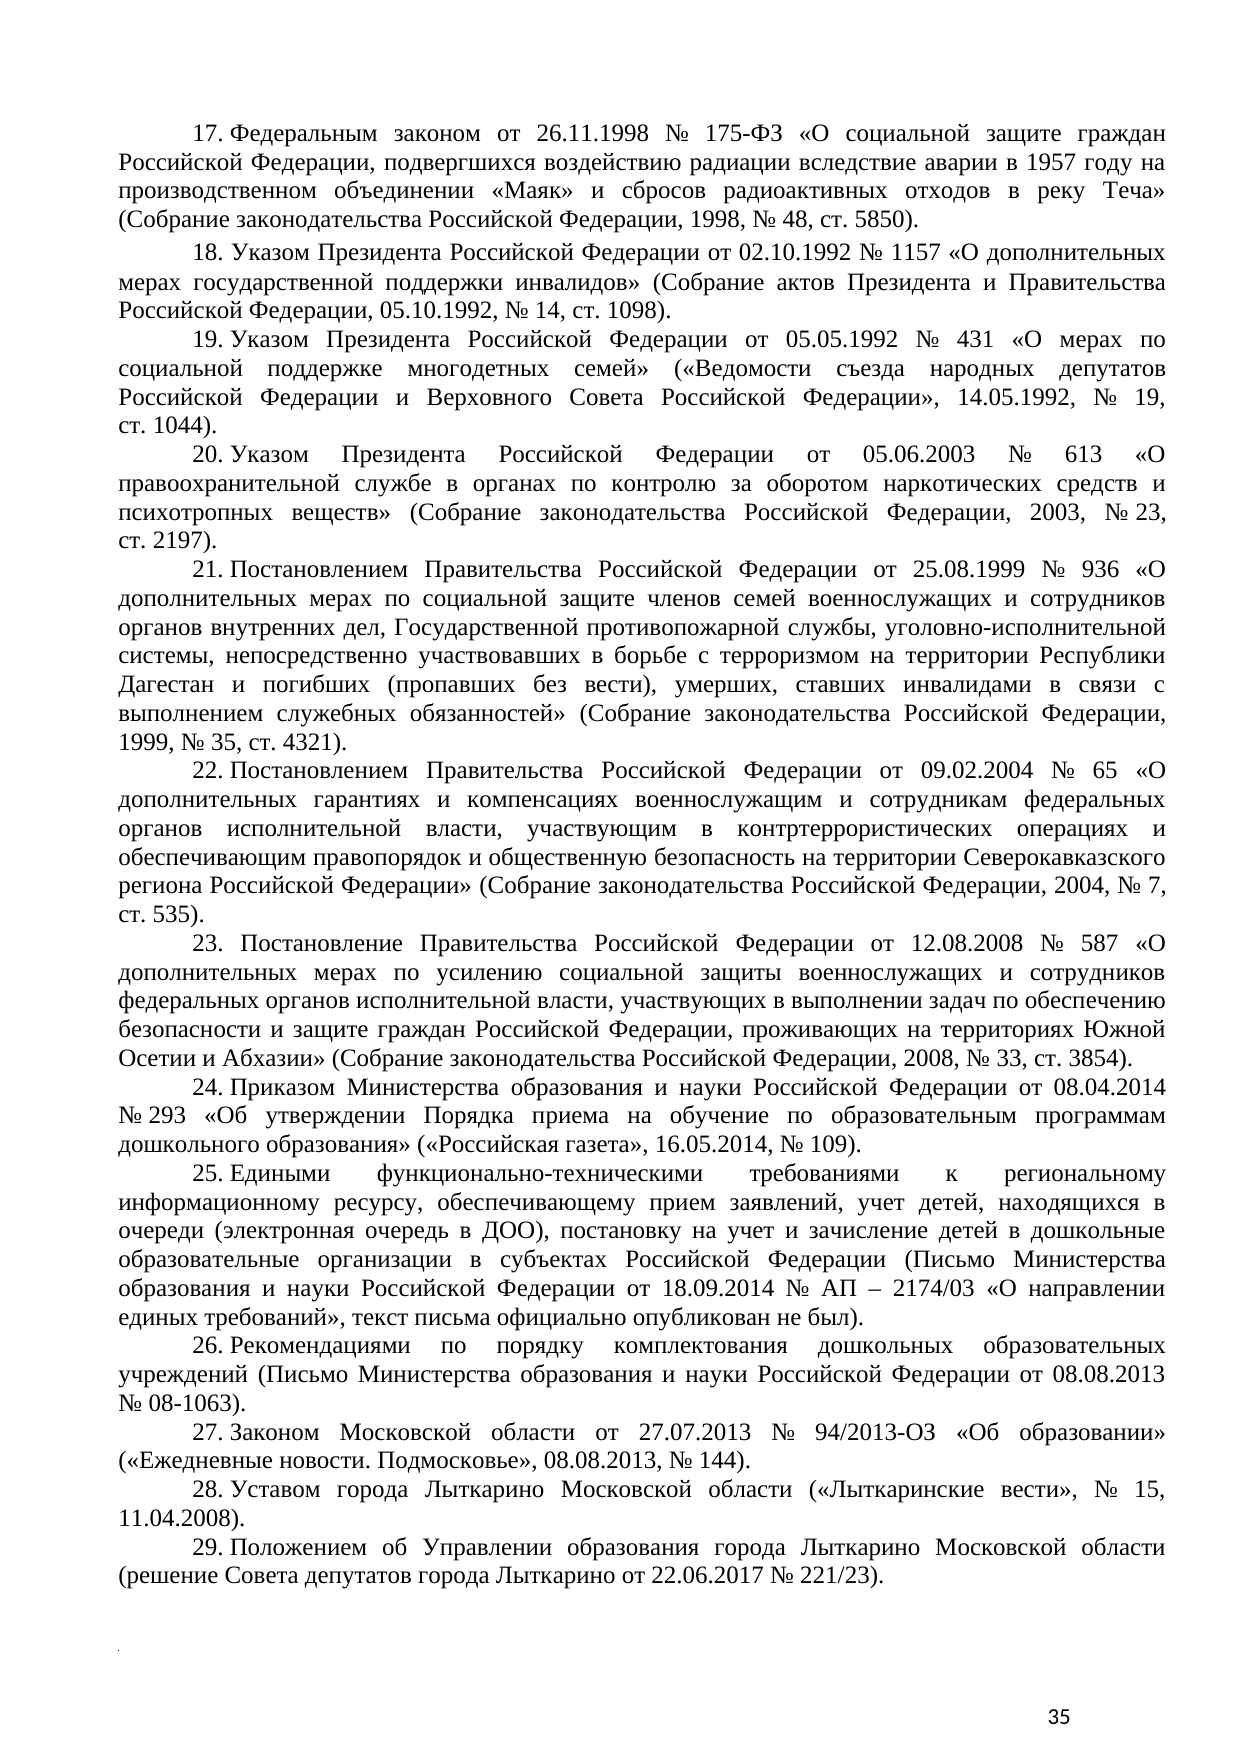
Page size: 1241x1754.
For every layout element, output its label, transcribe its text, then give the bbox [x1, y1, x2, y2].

text 20. Указом Президента Российской Федерации от 05.06.2003 № 613 «О правоохранительной службе в органах по контролю за оборотом наркотических средств и психотропных веществ» (Собрание законодательства Российской Федерации, 2003, № 23, ст. 2197). [118, 439, 1167, 554]
text 26. Рекомендациями по порядку комплектования дошкольных образовательных учреждений (Письмо Министерства образования и науки Российской Федерации от 08.08.2013 № 08-1063). [118, 1330, 1167, 1417]
text 18. Указом Президента Российской Федерации от 02.10.1992 № 1157 «О дополнительных мерах государственной поддержки инвалидов» (Собрание актов Президента и Правительства Российской Федерации, 05.10.1992, № 14, ст. 1098). [118, 233, 1167, 324]
text 22. Постановлением Правительства Российской Федерации от 09.02.2004 № 65 «О дополнительных гарантиях и компенсациях военнослужащим и сотрудникам федеральных органов исполнительной власти, участвующим в контртеррористических операциях и обеспечивающим правопорядок и общественную безопасность на территории Северокавказского региона Российской Федерации» (Собрание законодательства Российской Федерации, 2004, № 7, ст. 535). [118, 755, 1167, 928]
text 21. Постановлением Правительства Российской Федерации от 25.08.1999 № 936 «О дополнительных мерах по социальной защите членов семей военнослужащих и сотрудников органов внутренних дел, Государственной противопожарной службы, уголовно-исполнительной системы, непосредственно участвовавших в борьбе с терроризмом на территории Республики Дагестан и погибших (пропавших без вести), умерших, ставших инвалидами в связи с выполнением служебных обязанностей» (Собрание законодательства Российской Федерации, 1999, № 35, ст. 4321). [118, 554, 1167, 755]
text 29. Положением об Управлении образования города Лыткарино Московской области (решение Совета депутатов города Лыткарино от 22.06.2017 № 221/23). [118, 1532, 1167, 1589]
text 28. Уставом города Лыткарино Московской области («Лыткаринские вести», № 15, 11.04.2008). [118, 1474, 1167, 1532]
text 24. Приказом Министерства образования и науки Российской Федерации от 08.04.2014 № 293 «Об утверждении Порядка приема на обучение по образовательным программам дошкольного образования» («Российская газета», 16.05.2014, № 109). [118, 1072, 1167, 1158]
text 27. Законом Московской области от 27.07.2013 № 94/2013-ОЗ «Об образовании» («Ежедневные новости. Подмосковье», 08.08.2013, № 144). [118, 1417, 1167, 1474]
text 19. Указом Президента Российской Федерации от 05.05.1992 № 431 «О мерах по социальной поддержке многодетных семей» («Ведомости съезда народных депутатов Российской Федерации и Верховного Совета Российской Федерации», 14.05.1992, № 19, ст. 1044). [118, 324, 1167, 439]
text 17. Федеральным законом от 26.11.1998 № 175-ФЗ «О социальной защите граждан Российской Федерации, подвергшихся воздействию радиации вследствие аварии в 1957 году на производственном объединении «Маяк» и сбросов радиоактивных отходов в реку Теча» (Собрание законодательства Российской Федерации, 1998, № 48, ст. 5850). [118, 118, 1167, 233]
text 23. Постановление Правительства Российской Федерации от 12.08.2008 № 587 «О дополнительных мерах по усилению социальной защиты военнослужащих и сотрудников федеральных органов исполнительной власти, участвующих в выполнении задач по обеспечению безопасности и защите граждан Российской Федерации, проживающих на территориях Южной Осетии и Абхазии» (Собрание законодательства Российской Федерации, 2008, № 33, ст. 3854). [118, 928, 1167, 1072]
text 25. Едиными функционально-техническими требованиями к региональному информационному ресурсу, обеспечивающему прием заявлений, учет детей, находящихся в очереди (электронная очередь в ДОО), постановку на учет и зачисление детей в дошкольные образовательные организации в субъектах Российской Федерации (Письмо Министерства образования и науки Российской Федерации от 18.09.2014 № АП – 2174/03 «О направлении единых требований», текст письма официально опубликован не был). [118, 1158, 1167, 1330]
